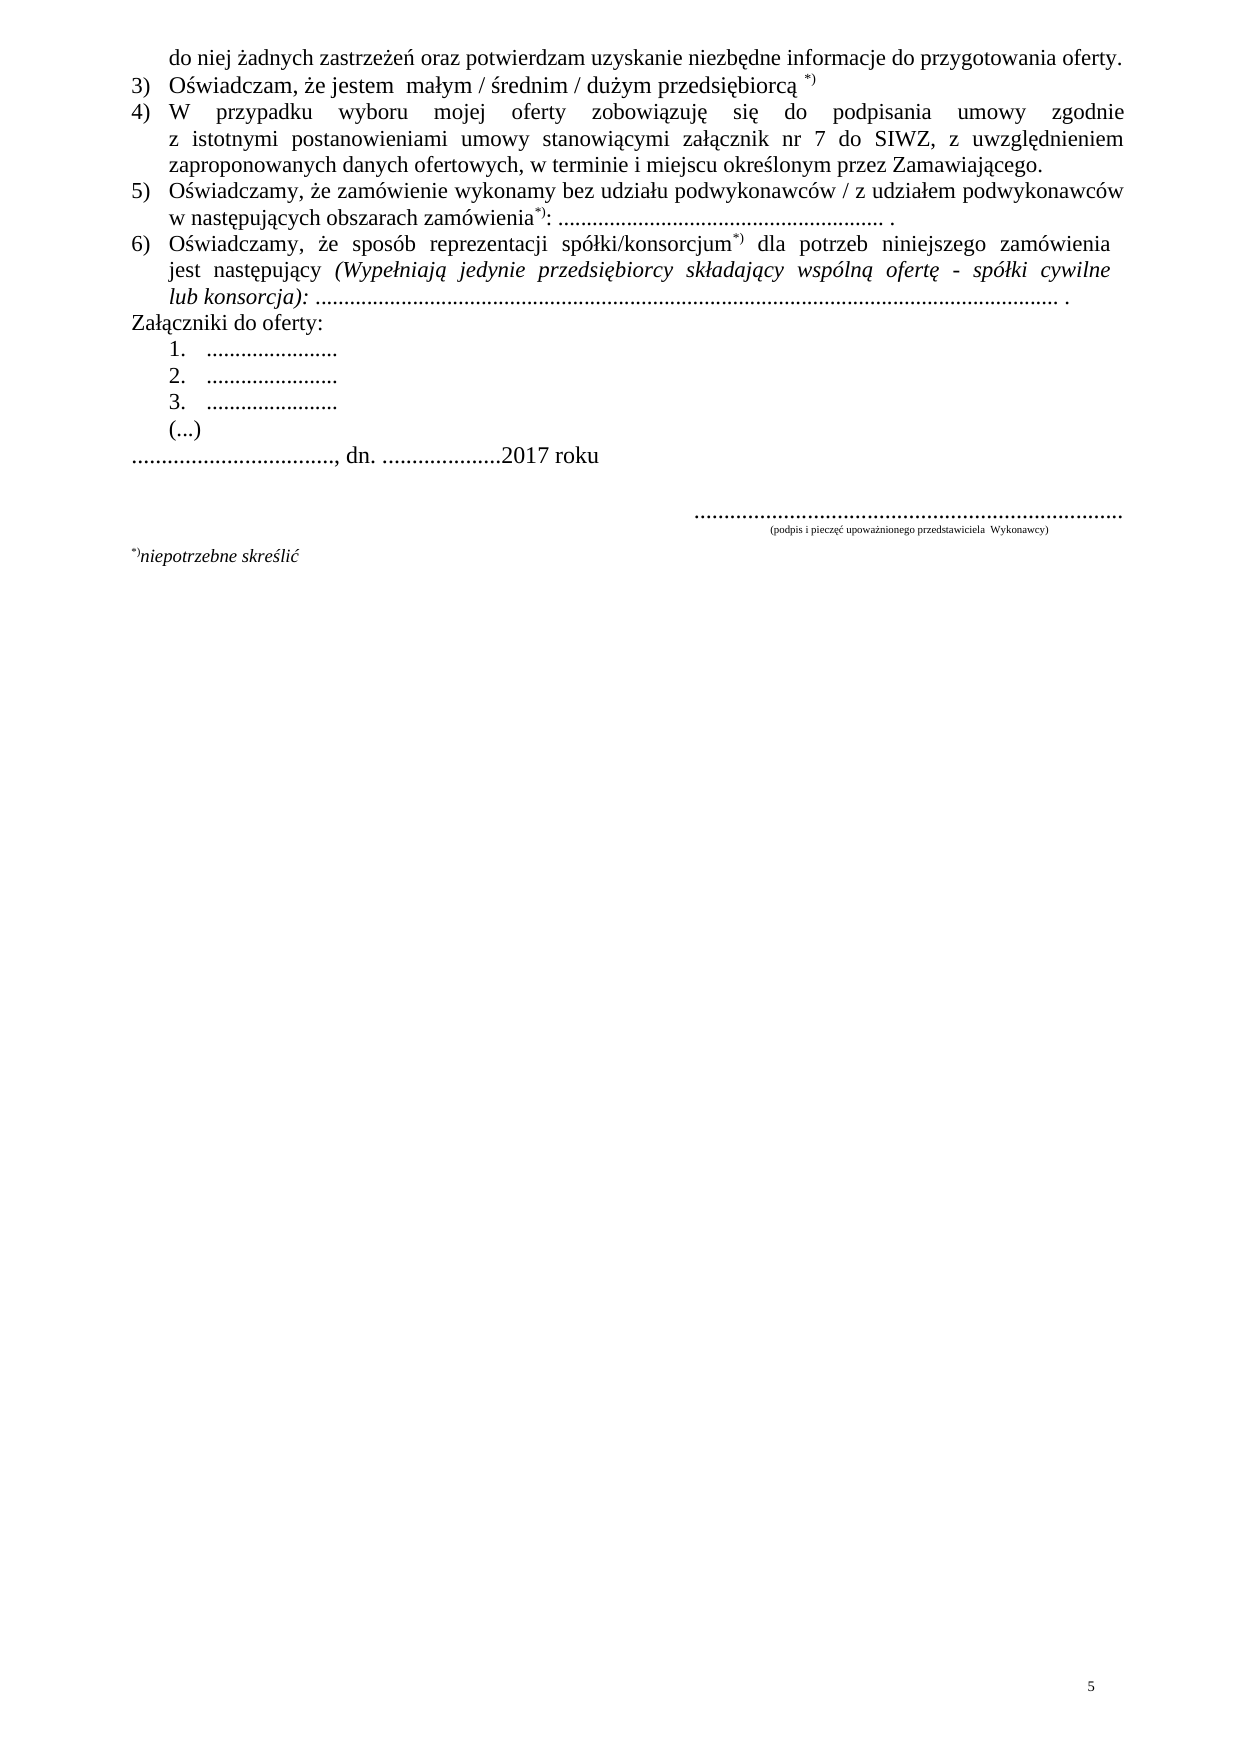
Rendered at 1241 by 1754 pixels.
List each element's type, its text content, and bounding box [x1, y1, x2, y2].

text Załączniki do oferty: [131, 309, 1125, 336]
list Oświadczamy, że sposób reprezentacji spółki/konsorcjum*) dla potrzeb niniejszego zamówienia jest następujący (Wypełniają jedynie przedsiębiorcy składający wspólną ofertę - spółki cywilne lub konsorcja): .................................................................................................................................. . [131, 230, 1125, 309]
list ....................... [169, 388, 1125, 414]
list ....................... [169, 336, 1125, 362]
list W przypadku wyboru mojej oferty zobowiązuję się do podpisania umowy zgodnie z istotnymi postanowieniami umowy stanowiącymi załącznik nr 7 do SIWZ, z uwzględnieniem zaproponowanych danych ofertowych, w terminie i miejscu określonym przez Zamawiającego. [131, 98, 1125, 177]
list Oświadczamy, że zamówienie wykonamy bez udziału podwykonawców / z udziałem podwykonawców w następujących obszarach zamówienia*): ......................................................... . [131, 177, 1125, 230]
list *)niepotrzebne skreślić [131, 545, 1125, 567]
list ....................... [169, 362, 1125, 388]
text (...) [169, 414, 1125, 441]
list Oświadczam, że jestem małym / średnim / dużym przedsiębiorcą *) [131, 71, 1125, 98]
text ........................................................................ [694, 496, 1125, 524]
text (podpis i pieczęć upoważnionego przedstawiciela Wykonawcy) [694, 524, 1125, 545]
text .................................., dn. ....................2017 roku [131, 441, 1125, 468]
